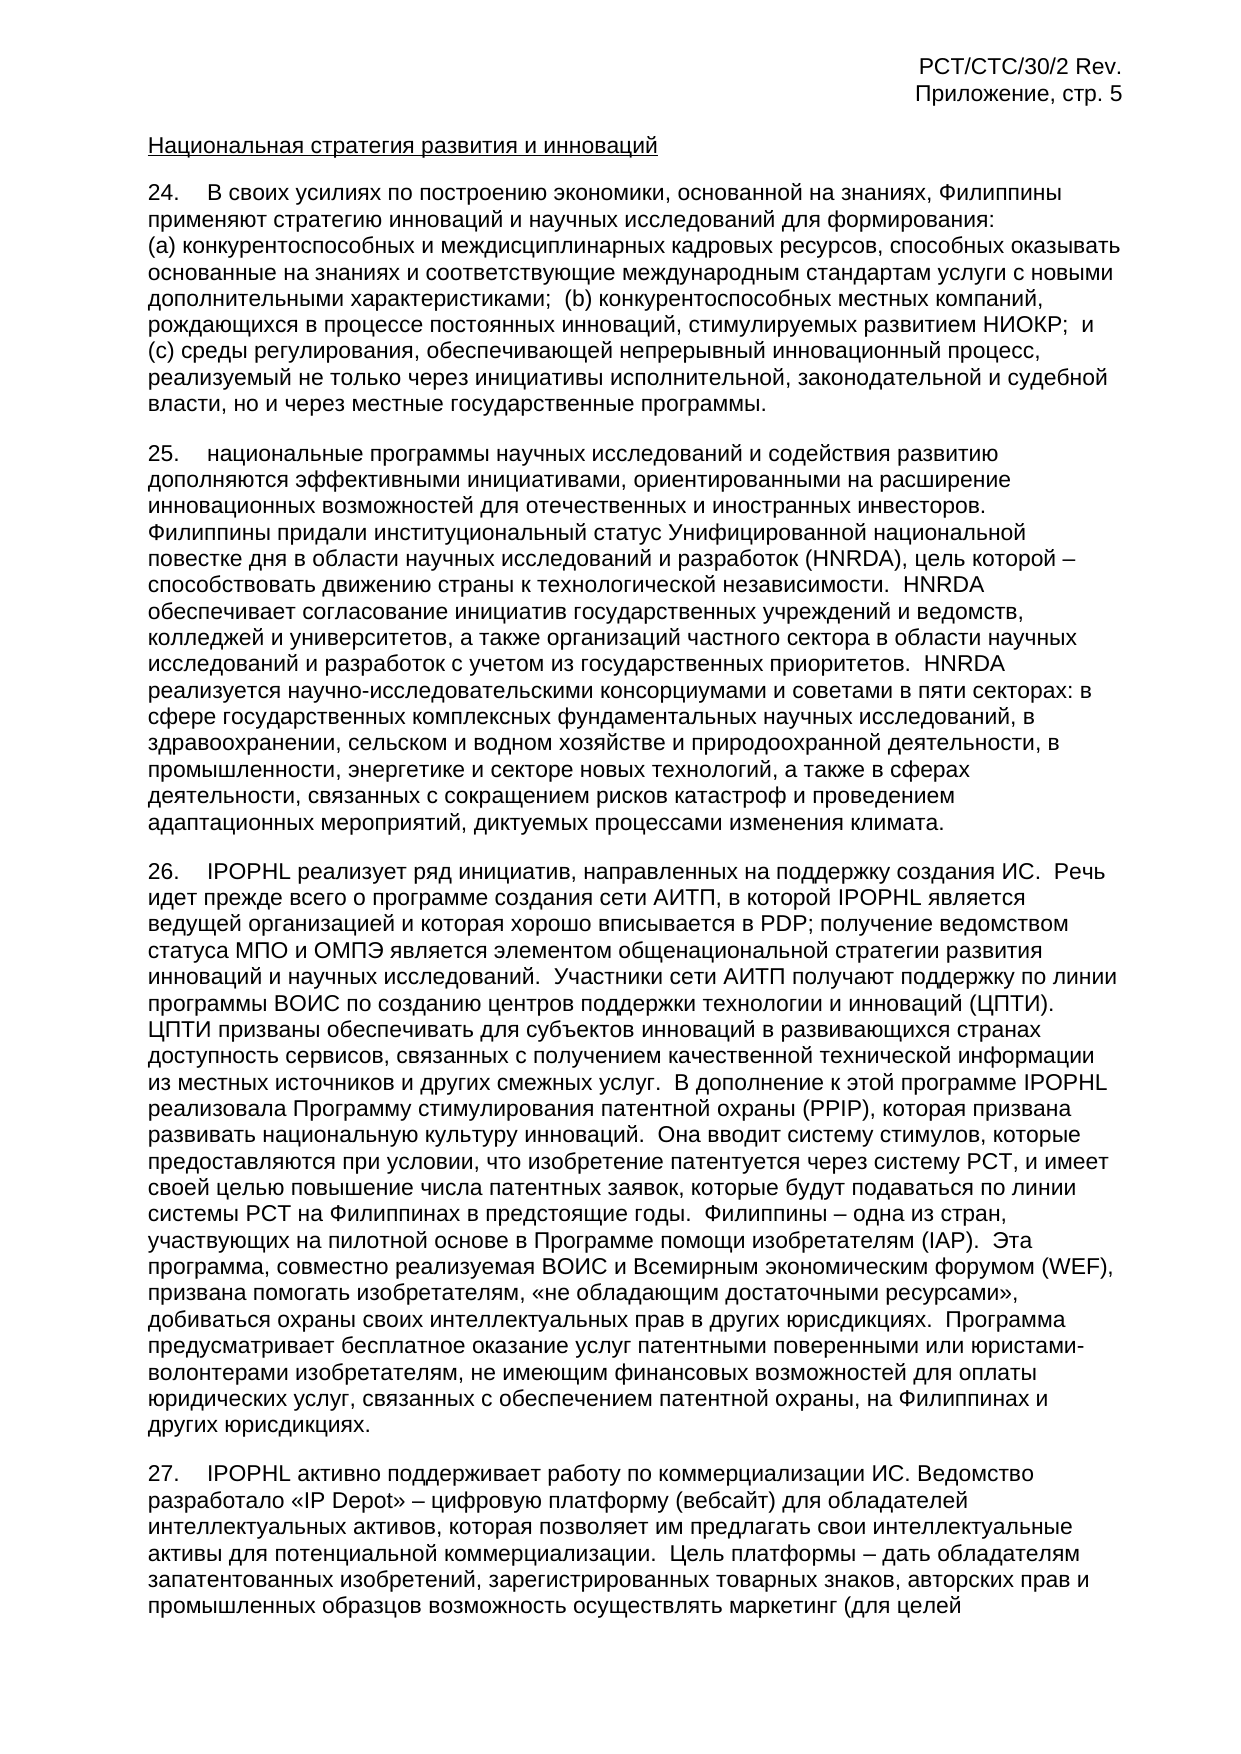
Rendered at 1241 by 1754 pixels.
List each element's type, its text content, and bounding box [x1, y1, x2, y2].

text национальные программы научных исследований и содействия развитию дополняются эффективными инициативами, ориентированными на расширение инновационных возможностей для отечественных и иностранных инвесторов. Филиппины придали институциональный статус Унифицированной национальной повестке дня в области научных исследований и разработок (HNRDA), цель которой – способствовать движению страны к технологической независимости. HNRDA обеспечивает согласование инициатив государственных учреждений и ведомств, колледжей и университетов, а также организаций частного сектора в области научных исследований и разработок с учетом из государственных приоритетов. HNRDA реализуется научно-исследовательскими консорциумами и советами в пяти секторах: в сфере государственных комплексных фундаментальных научных исследований, в здравоохранении, сельском и водном хозяйстве и природоохранной деятельности, в промышленности, энергетике и секторе новых технологий, а также в сферах деятельности, связанных с сокращением рисков катастроф и проведением адаптационных мероприятий, диктуемых процессами изменения климата. [148, 439, 1122, 835]
text В своих усилиях по построению экономики, основанной на знаниях, Филиппины применяют стратегию инноваций и научных исследований для формирования: (a) конкурентоспособных и междисциплинарных кадровых ресурсов, способных оказывать основанные на знаниях и соответствующие международным стандартам услуги с новыми дополнительными характеристиками; (b) конкурентоспособных местных компаний, рождающихся в процессе постоянных инноваций, стимулируемых развитием НИОКР; и (c) среды регулирования, обеспечивающей непрерывный инновационный процесс, реализуемый не только через инициативы исполнительной, законодательной и судебной власти, но и через местные государственные программы. [148, 179, 1122, 417]
text IPOPHL реализует ряд инициатив, направленных на поддержку создания ИС. Речь идет прежде всего о программе создания сети АИТП, в которой IPOPHL является ведущей организацией и которая хорошо вписывается в PDP; получение ведомством статуса МПО и ОМПЭ является элементом общенациональной стратегии развития инноваций и научных исследований. Участники сети АИТП получают поддержку по линии программы ВОИС по созданию центров поддержки технологии и инноваций (ЦПТИ). ЦПТИ призваны обеспечивать для субъектов инноваций в развивающихся странах доступность сервисов, связанных с получением качественной технической информации из местных источников и других смежных услуг. В дополнение к этой программе IPOPHL реализовала Программу стимулирования патентной охраны (PPIP), которая призвана развивать национальную культуру инноваций. Она вводит систему стимулов, которые предоставляются при условии, что изобретение патентуется через систему PCT, и имеет своей целью повышение числа патентных заявок, которые будут подаваться по линии системы PCT на Филиппинах в предстоящие годы. Филиппины – одна из стран, участвующих на пилотной основе в Программе помощи изобретателям (IAP). Эта программа, совместно реализуемая ВОИС и Всемирным экономическим форумом (WEF), призвана помогать изобретателям, «не обладающим достаточными ресурсами», добиваться охраны своих интеллектуальных прав в других юрисдикциях. Программа предусматривает бесплатное оказание услуг патентными поверенными или юристами-волонтерами изобретателям, не имеющим финансовых возможностей для оплаты юридических услуг, связанных с обеспечением патентной охраны, на Филиппинах и других юрисдикциях. [148, 858, 1122, 1437]
subtitle Национальная стратегия развития и инноваций [148, 132, 1122, 158]
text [148, 1460, 1122, 1618]
